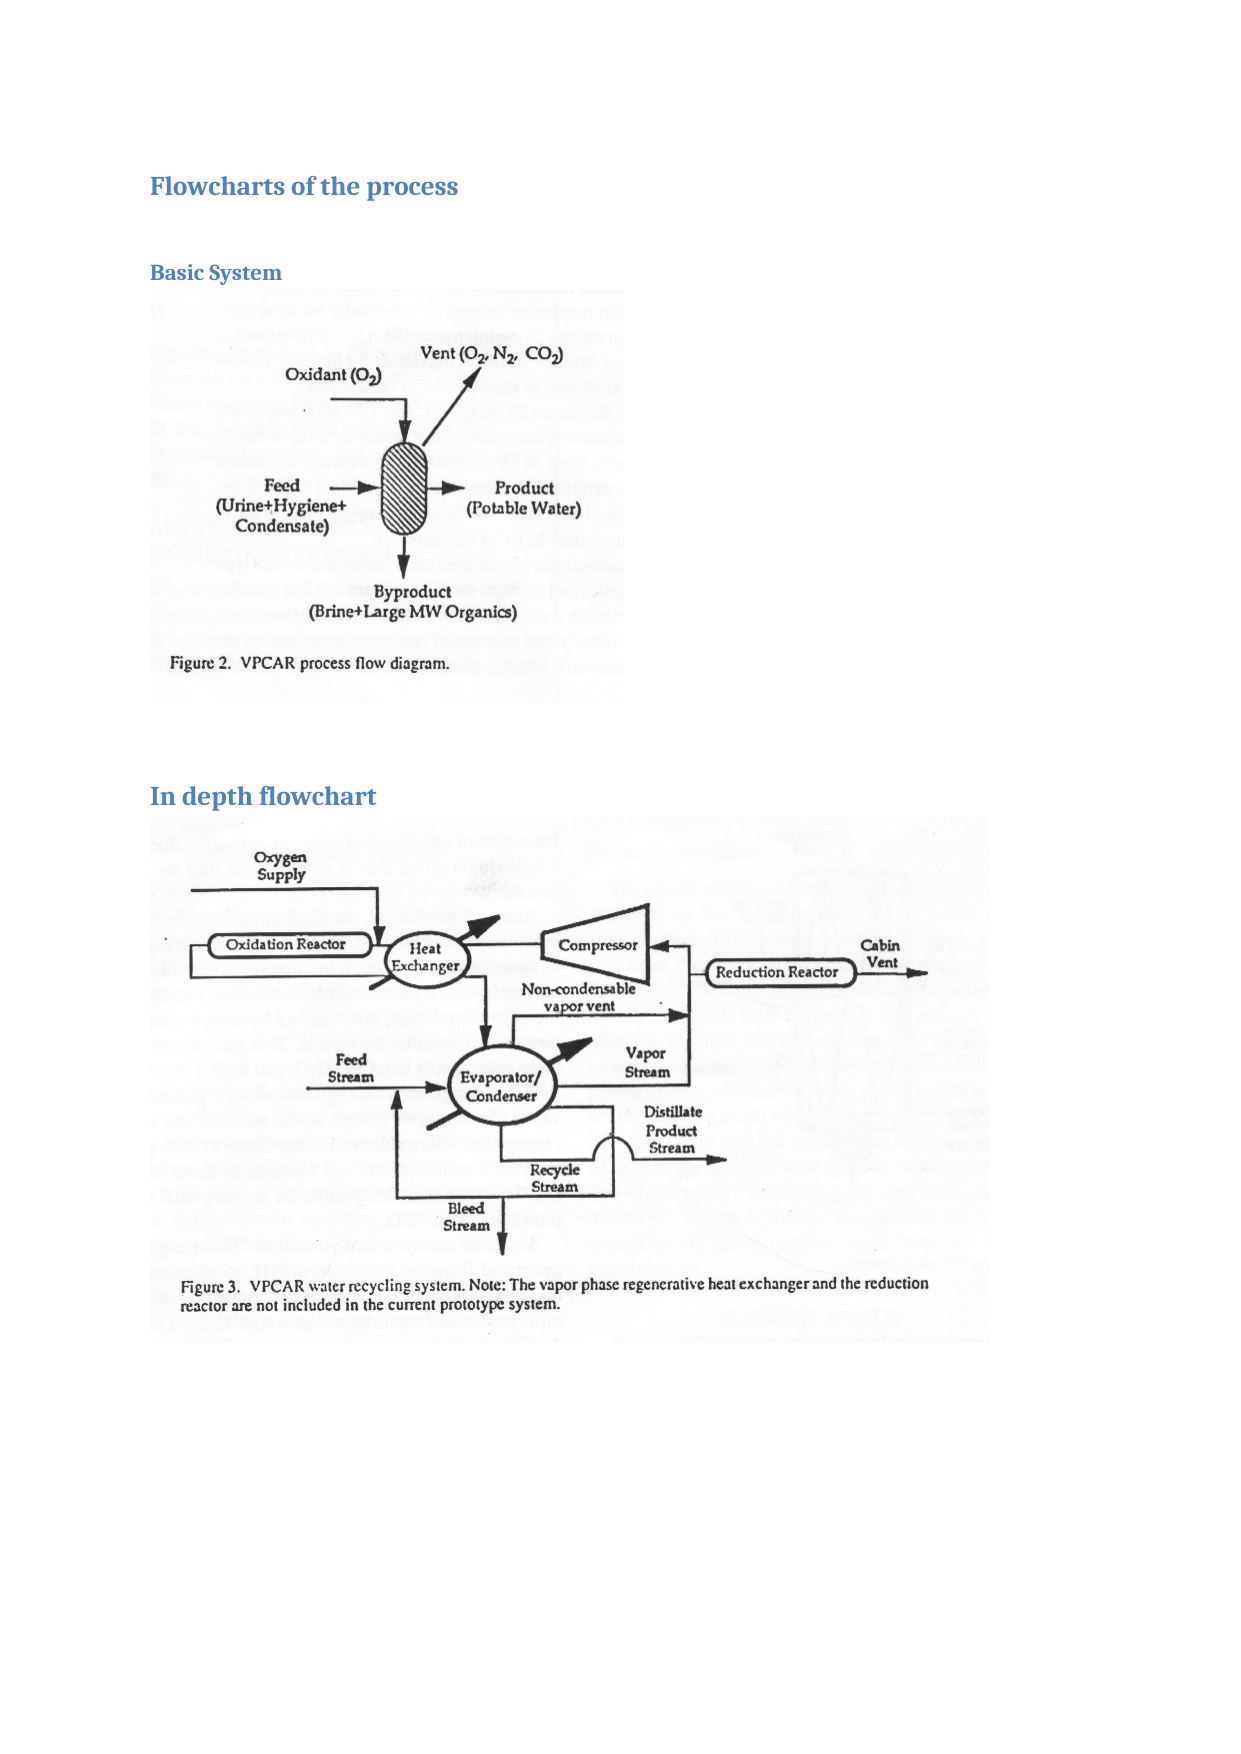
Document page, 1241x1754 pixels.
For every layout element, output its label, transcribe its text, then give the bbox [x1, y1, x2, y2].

picture [150, 289, 624, 703]
subtitle Flowcharts of the process [150, 171, 1090, 202]
subtitle In depth flowchart [150, 781, 1090, 812]
subtitle Basic System [150, 259, 1090, 286]
picture [150, 816, 989, 1343]
